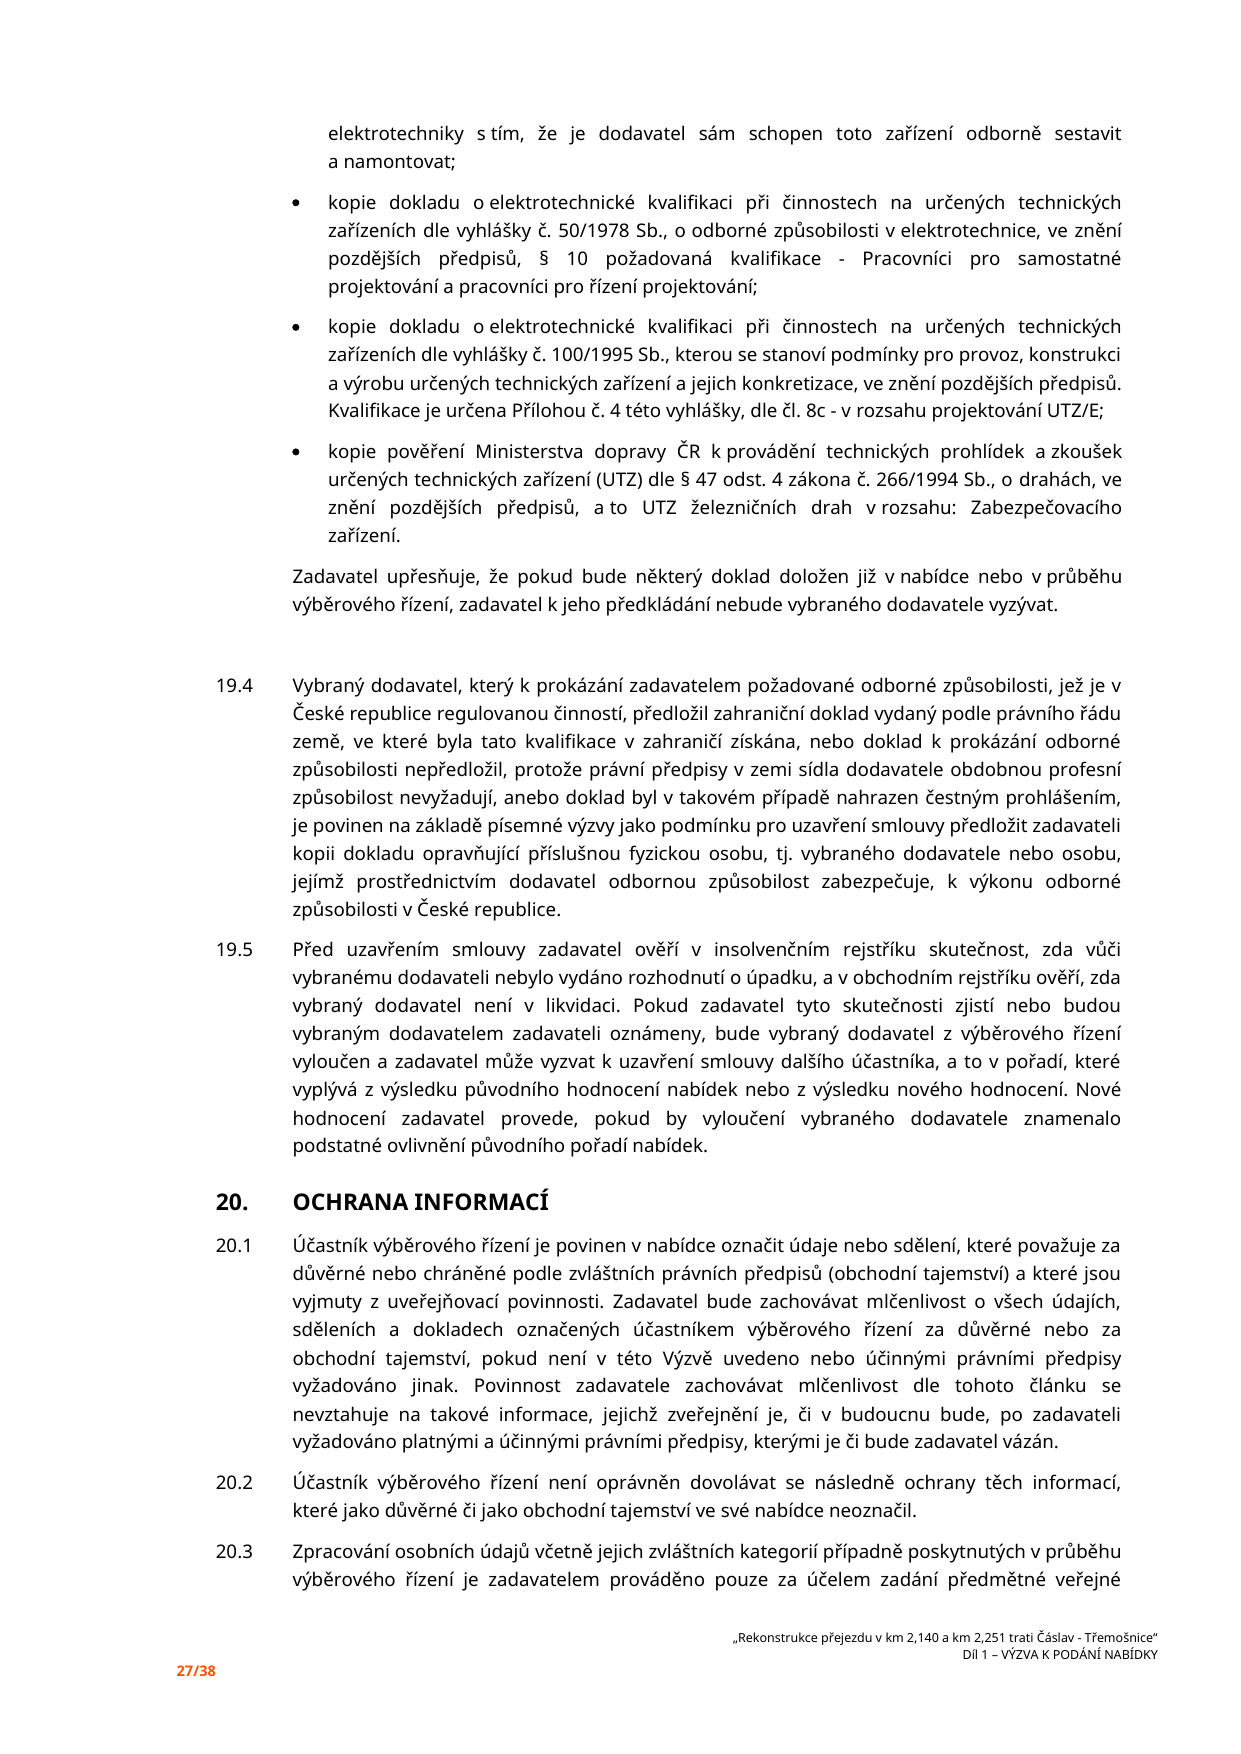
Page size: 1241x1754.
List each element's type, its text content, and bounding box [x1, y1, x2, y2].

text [216, 1538, 1122, 1591]
text kopie dokladu o elektrotechnické kvalifikaci při činnostech na určených technických zařízeních dle vyhlášky č. 100/1995 Sb., kterou se stanoví podmínky pro provoz, konstrukci a výrobu určených technických zařízení a jejich konkretizace, ve znění pozdějších předpisů. Kvalifikace je určena Přílohou č. 4 této vyhlášky, dle čl. 8c - v rozsahu projektování UTZ/E; [292, 314, 1122, 423]
text Vybraný dodavatel, který k prokázání zadavatelem požadované odborné způsobilosti, jež je v České republice regulovanou činností, předložil zahraniční doklad vydaný podle právního řádu země, ve které byla tato kvalifikace v zahraničí získána, nebo doklad k prokázání odborné způsobilosti nepředložil, protože právní předpisy v zemi sídla dodavatele obdobnou profesní způsobilost nevyžadují, anebo doklad byl v takovém případě nahrazen čestným prohlášením, je povinen na základě písemné výzvy jako podmínku pro uzavření smlouvy předložit zadavateli kopii dokladu opravňující příslušnou fyzickou osobu, tj. vybraného dodavatele nebo osobu, jejímž prostřednictvím dodavatel odbornou způsobilost zabezpečuje, k výkonu odborné způsobilosti v České republice. [216, 672, 1122, 922]
text kopie dokladu o elektrotechnické kvalifikaci při činnostech na určených technických zařízeních dle vyhlášky č. 50/1978 Sb., o odborné způsobilosti v elektrotechnice, ve znění pozdějších předpisů, § 10 požadovaná kvalifikace - Pracovníci pro samostatné projektování a pracovníci pro řízení projektování; [292, 189, 1122, 299]
text Účastník výběrového řízení je povinen v nabídce označit údaje nebo sdělení, které považuje za důvěrné nebo chráněné podle zvláštních právních předpisů (obchodní tajemství) a které jsou vyjmuty z uveřejňovací povinnosti. Zadavatel bude zachovávat mlčenlivost o všech údajích, sděleních a dokladech označených účastníkem výběrového řízení za důvěrné nebo za obchodní tajemství, pokud není v této Výzvě uvedeno nebo účinnými právními předpisy vyžadováno jinak. Povinnost zadavatele zachovávat mlčenlivost dle tohoto článku se nevztahuje na takové informace, jejichž zveřejnění je, či v budoucnu bude, po zadavateli vyžadováno platnými a účinnými právními předpisy, kterými je či bude zadavatel vázán. [216, 1233, 1122, 1454]
text OCHRANA INFORMACÍ [216, 1186, 1122, 1217]
text Zadavatel upřesňuje, že pokud bude některý doklad doložen již v nabídce nebo v průběhu výběrového řízení, zadavatel k jeho předkládání nebude vybraného dodavatele vyzývat. [292, 563, 1122, 616]
text Před uzavřením smlouvy zadavatel ověří v insolvenčním rejstříku skutečnost, zda vůči vybranému dodavateli nebylo vydáno rozhodnutí o úpadku, a v obchodním rejstříku ověří, zda vybraný dodavatel není v likvidaci. Pokud zadavatel tyto skutečnosti zjistí nebo budou vybraným dodavatelem zadavateli oznámeny, bude vybraný dodavatel z výběrového řízení vyloučen a zadavatel může vyzvat k uzavření smlouvy dalšího účastníka, a to v pořadí, které vyplývá z výsledku původního hodnocení nabídek nebo z výsledku nového hodnocení. Nové hodnocení zadavatel provede, pokud by vyloučení vybraného dodavatele znamenalo podstatné ovlivnění původního pořadí nabídek. [216, 937, 1122, 1158]
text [292, 121, 1122, 174]
text kopie pověření Ministerstva dopravy ČR k provádění technických prohlídek a zkoušek určených technických zařízení (UTZ) dle § 47 odst. 4 zákona č. 266/1994 Sb., o drahách, ve znění pozdějších předpisů, a to UTZ železničních drah v rozsahu: Zabezpečovacího zařízení. [292, 438, 1122, 548]
text Účastník výběrového řízení není oprávněn dovolávat se následně ochrany těch informací, které jako důvěrné či jako obchodní tajemství ve své nabídce neoznačil. [216, 1469, 1122, 1523]
